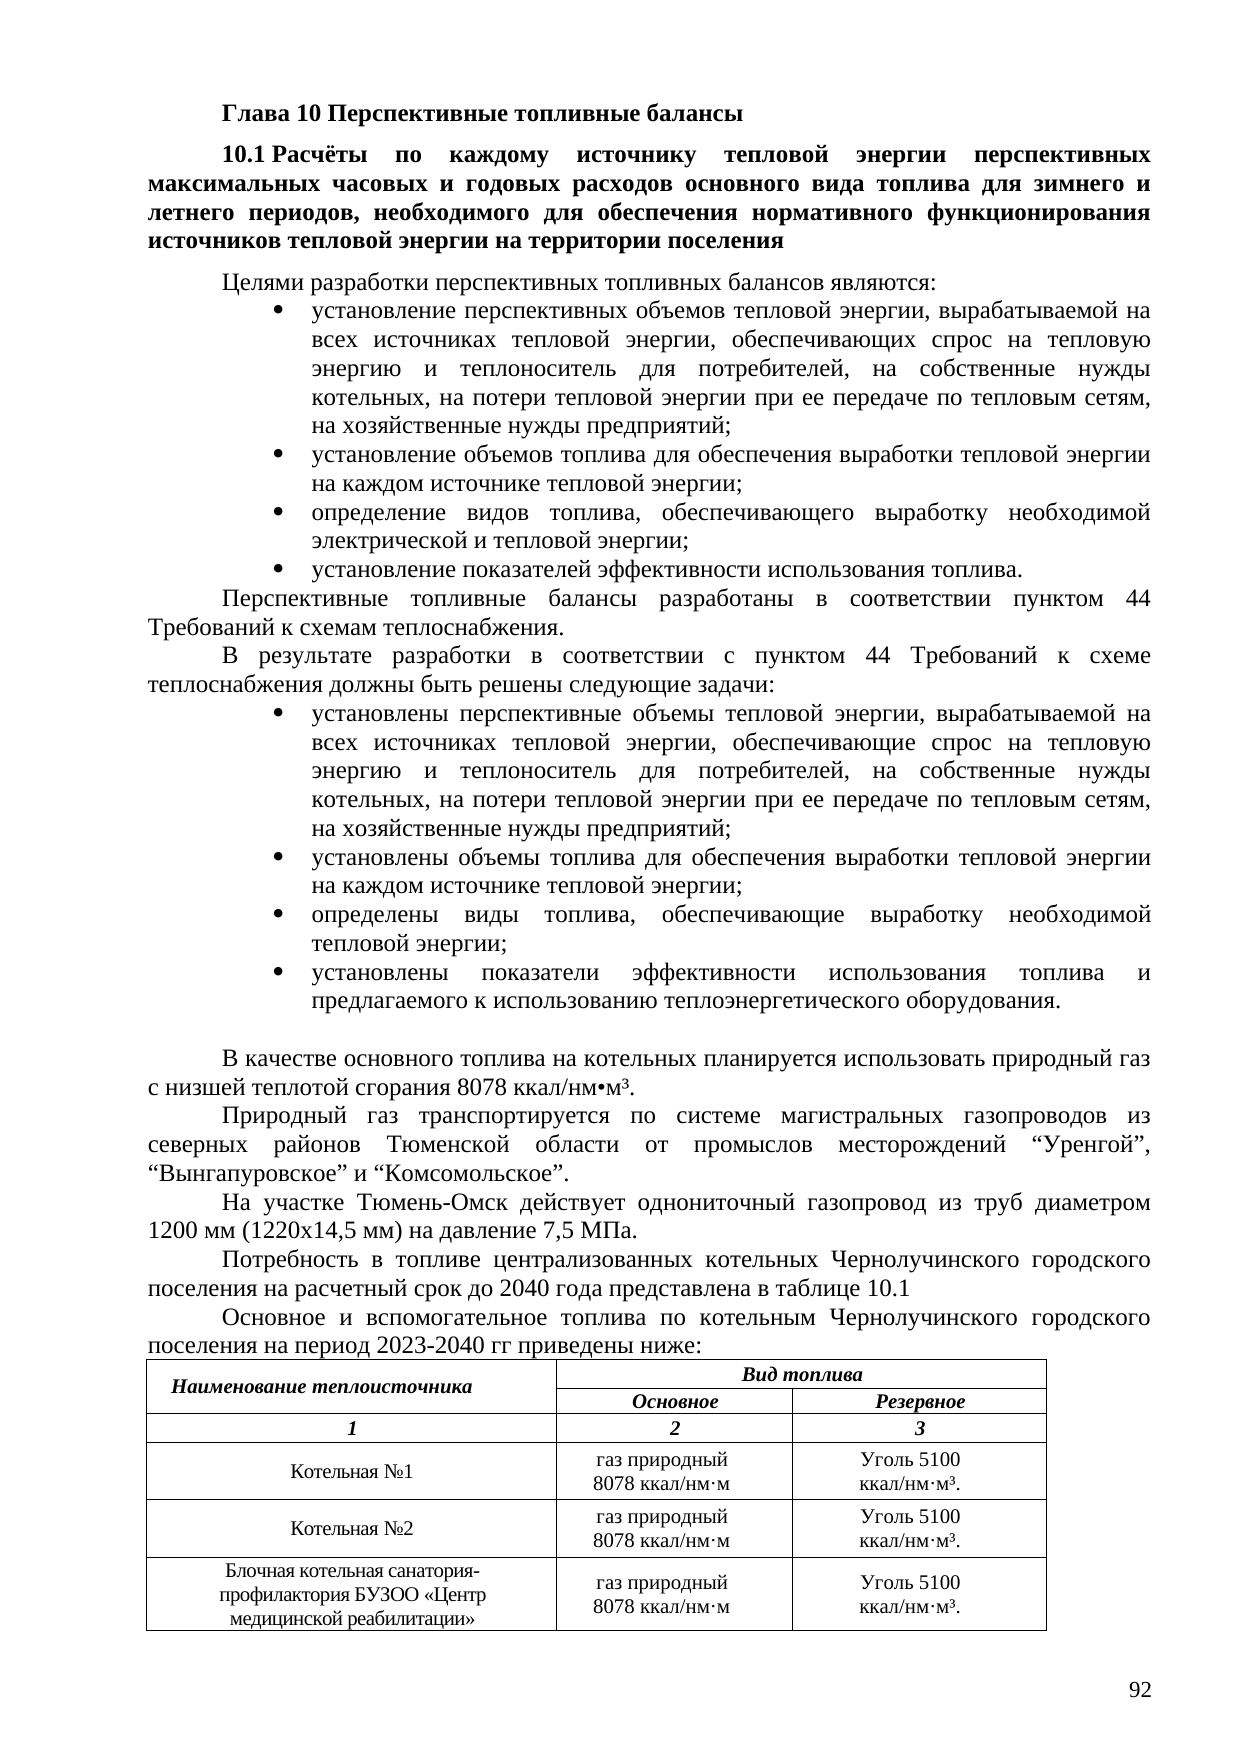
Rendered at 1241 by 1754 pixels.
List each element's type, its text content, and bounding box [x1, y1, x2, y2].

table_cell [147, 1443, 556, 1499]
text Основное и вспомогательное топлива по котельным Чернолучинского городского поселения на период 2023-2040 гг приведены ниже: [148, 1302, 1152, 1359]
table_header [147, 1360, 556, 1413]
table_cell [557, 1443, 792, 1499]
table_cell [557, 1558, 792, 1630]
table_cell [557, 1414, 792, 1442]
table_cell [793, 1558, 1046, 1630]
list установлены перспективные объемы тепловой энергии, вырабатываемой на всех источниках тепловой энергии, обеспечивающие спрос на тепловую энергию и теплоноситель для потребителей, на собственные нужды котельных, на потери тепловой энергии при ее передаче по тепловым сетям, на хозяйственные нужды предприятий; [274, 698, 1152, 842]
subtitle Перспективные топливные балансы [148, 98, 1152, 127]
text На участке Тюмень-Омск действует однониточный газопровод из труб диаметром 1200 мм (1220х14,5 мм) на давление 7,5 МПа. [148, 1187, 1152, 1244]
list установление объемов топлива для обеспечения выработки тепловой энергии на каждом источнике тепловой энергии; [274, 439, 1152, 497]
text Природный газ транспортируется по системе магистральных газопроводов из северных районов Тюменской области от промыслов месторождений “Уренгой”, “Вынгапуровское” и “Комсомольское”. [148, 1100, 1152, 1187]
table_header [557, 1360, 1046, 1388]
text Перспективные топливные балансы разработаны в соответствии пунктом 44 Требований к схемам теплоснабжения. [148, 583, 1152, 640]
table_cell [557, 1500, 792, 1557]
list установлены показатели эффективности использования топлива и предлагаемого к использованию теплоэнергетического оборудования. [274, 957, 1152, 1014]
text Целями разработки перспективных топливных балансов являются: [148, 267, 1152, 295]
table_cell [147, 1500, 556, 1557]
text В качестве основного топлива на котельных планируется использовать природный газ с низшей теплотой сгорания 8078 ккал/нм•м³. [148, 1043, 1152, 1100]
subtitle Расчёты по каждому источнику тепловой энергии перспективных максимальных часовых и годовых расходов основного вида топлива для зимнего и летнего периодов, необходимого для обеспечения нормативного функционирования источников тепловой энергии на территории поселения [148, 139, 1152, 254]
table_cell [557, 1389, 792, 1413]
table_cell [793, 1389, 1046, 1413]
list установление показателей эффективности использования топлива. [274, 554, 1152, 583]
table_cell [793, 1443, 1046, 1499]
list определение видов топлива, обеспечивающего выработку необходимой электрической и тепловой энергии; [274, 497, 1152, 554]
text Потребность в топливе централизованных котельных Чернолучинского городского поселения на расчетный срок до 2040 года представлена в таблице 10.1 [148, 1244, 1152, 1302]
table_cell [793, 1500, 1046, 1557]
list определены виды топлива, обеспечивающие выработку необходимой тепловой энергии; [274, 899, 1152, 957]
text В результате разработки в соответствии с пунктом 44 Требований к схеме теплоснабжения должны быть решены следующие задачи: [148, 640, 1152, 698]
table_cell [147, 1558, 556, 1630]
list установлены объемы топлива для обеспечения выработки тепловой энергии на каждом источнике тепловой энергии; [274, 842, 1152, 899]
list установление перспективных объемов тепловой энергии, вырабатываемой на всех источниках тепловой энергии, обеспечивающих спрос на тепловую энергию и теплоноситель для потребителей, на собственные нужды котельных, на потери тепловой энергии при ее передаче по тепловым сетям, на хозяйственные нужды предприятий; [274, 295, 1152, 439]
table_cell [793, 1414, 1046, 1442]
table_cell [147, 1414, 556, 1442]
